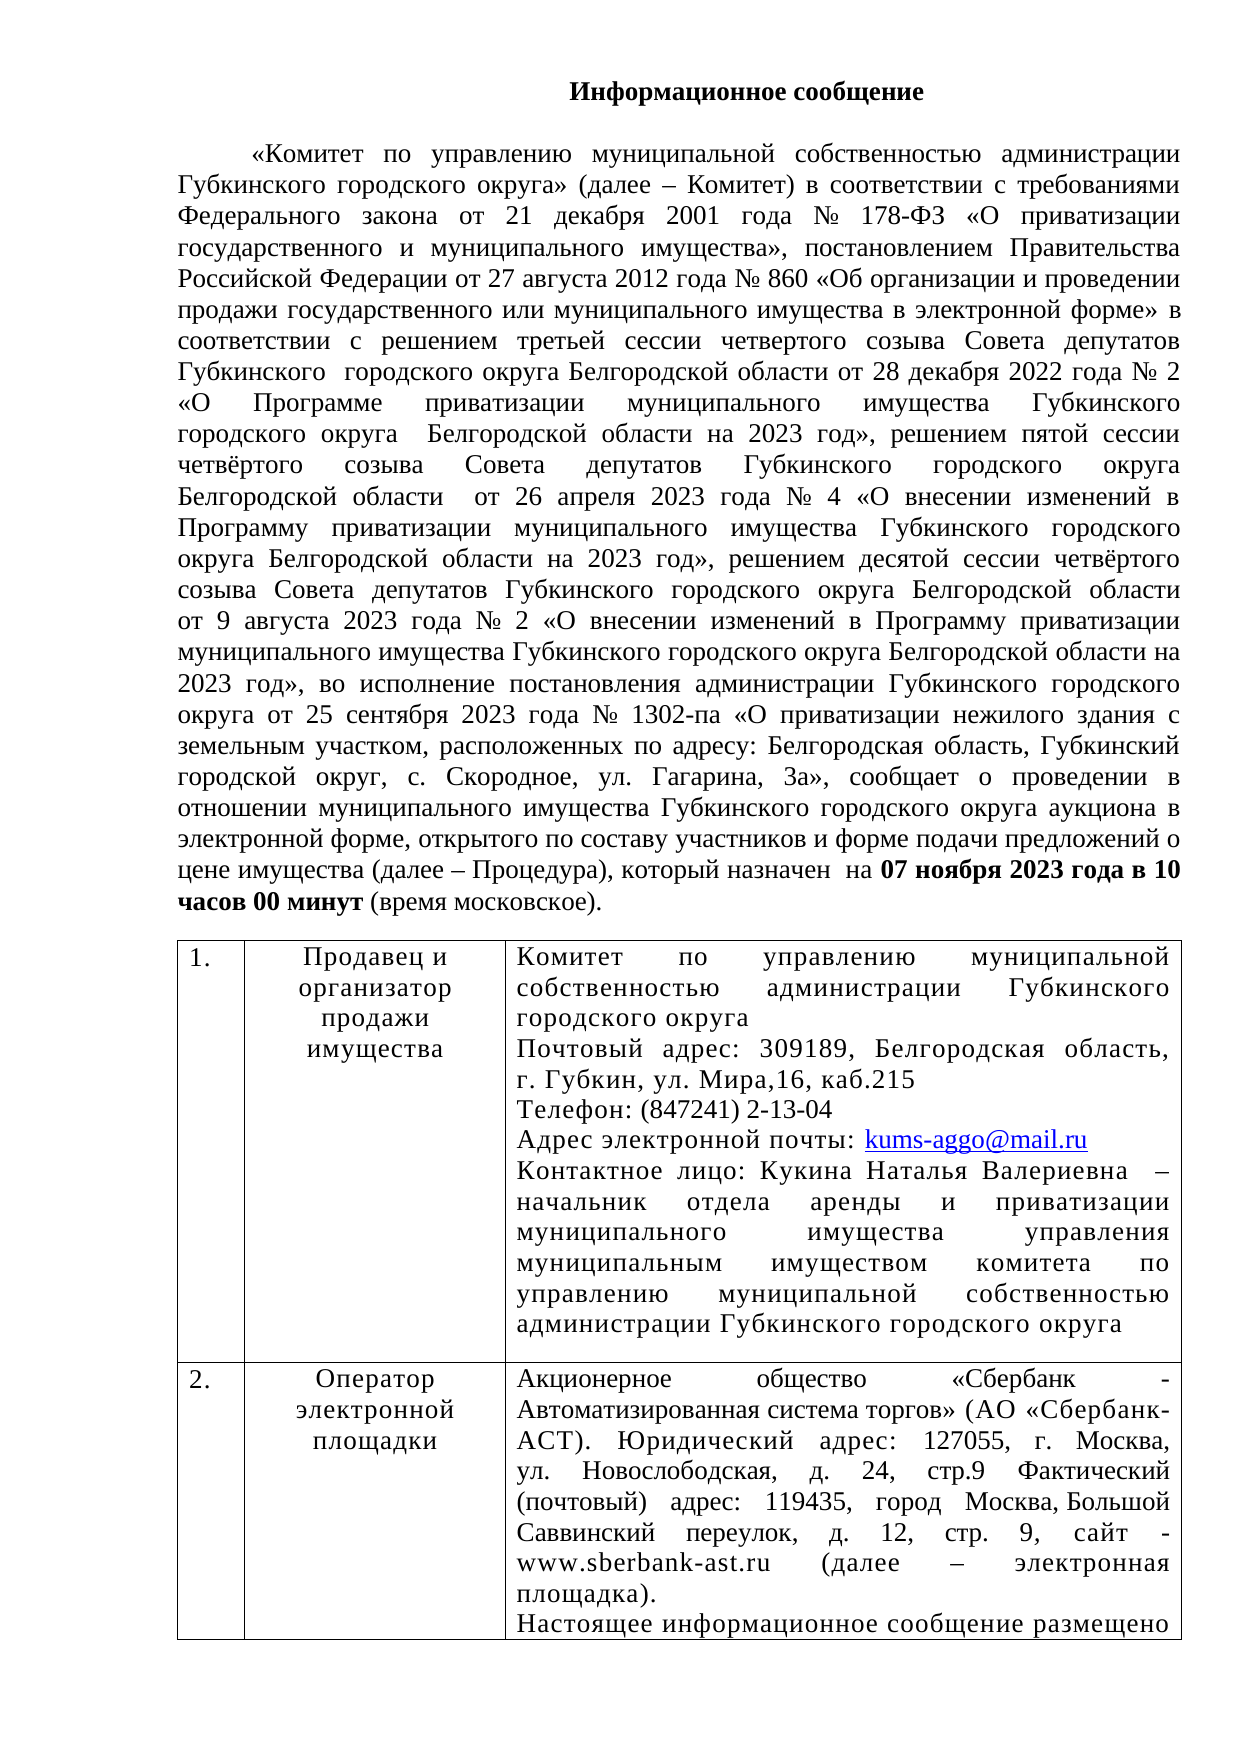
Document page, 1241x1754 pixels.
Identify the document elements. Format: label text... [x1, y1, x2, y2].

table_header 1. [178, 941, 244, 1362]
table_header Комитет по управлению муниципальной собственностью администрации Губкинского городского округа Почтовый адрес: 309189, Белгородская область, г. Губкин, ул. Мира,16, каб.215 Телефон: (847241) 2-13-04 Адрес электронной почты: kums-aggo@mail.ru Контактное лицо: Кукина Наталья Валериевна – начальник отдела аренды и приватизации муниципального имущества управления муниципальным имуществом комитета по управлению муниципальной собственностью администрации Губкинского городского округа [506, 941, 1181, 1362]
table_cell 2. [178, 1363, 244, 1638]
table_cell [506, 1363, 1181, 1638]
table_header Продавец и организатор продажи имущества [245, 941, 505, 1362]
text Информационное сообщение [177, 75, 1181, 106]
text «Комитет по управлению муниципальной собственностью администрации Губкинского городского округа» (далее – Комитет) в соответствии с требованиями Федерального закона от 21 декабря 2001 года № 178-ФЗ «О приватизации государственного и муниципального имущества», постановлением Правительства Российской Федерации от 27 августа 2012 года № 860 «Об организации и проведении продажи государственного или муниципального имущества в электронной форме» в соответствии с решением третьей сессии четвертого созыва Совета депутатов Губкинского городского округа Белгородской области от 28 декабря 2022 года № 2 «О Программе приватизации муниципального имущества Губкинского городского округа Белгородской области на 2023 год», решением пятой сессии четвёртого созыва Совета депутатов Губкинского городского округа Белгородской области от 26 апреля 2023 года № 4 «О внесении изменений в Программу приватизации муниципального имущества Губкинского городского округа Белгородской области на 2023 год», решением десятой сессии четвёртого созыва Совета депутатов Губкинского городского округа Белгородской области от 9 августа 2023 года № 2 «О внесении изменений в Программу приватизации муниципального имущества Губкинского городского округа Белгородской области на 2023 год», во исполнение постановления администрации Губкинского городского округа от 25 сентября 2023 года № 1302-па «О приватизации нежилого здания с земельным участком, расположенных по адресу: Белгородская область, Губкинский городской округ, с. Скородное, ул. Гагарина, 3а», сообщает о проведении в отношении муниципального имущества Губкинского городского округа аукциона в электронной форме, открытого по составу участников и форме подачи предложений о цене имущества (далее – Процедура), который назначен на 07 ноября 2023 года в 10 часов 00 минут (время московское). [177, 137, 1181, 916]
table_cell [245, 1363, 505, 1638]
